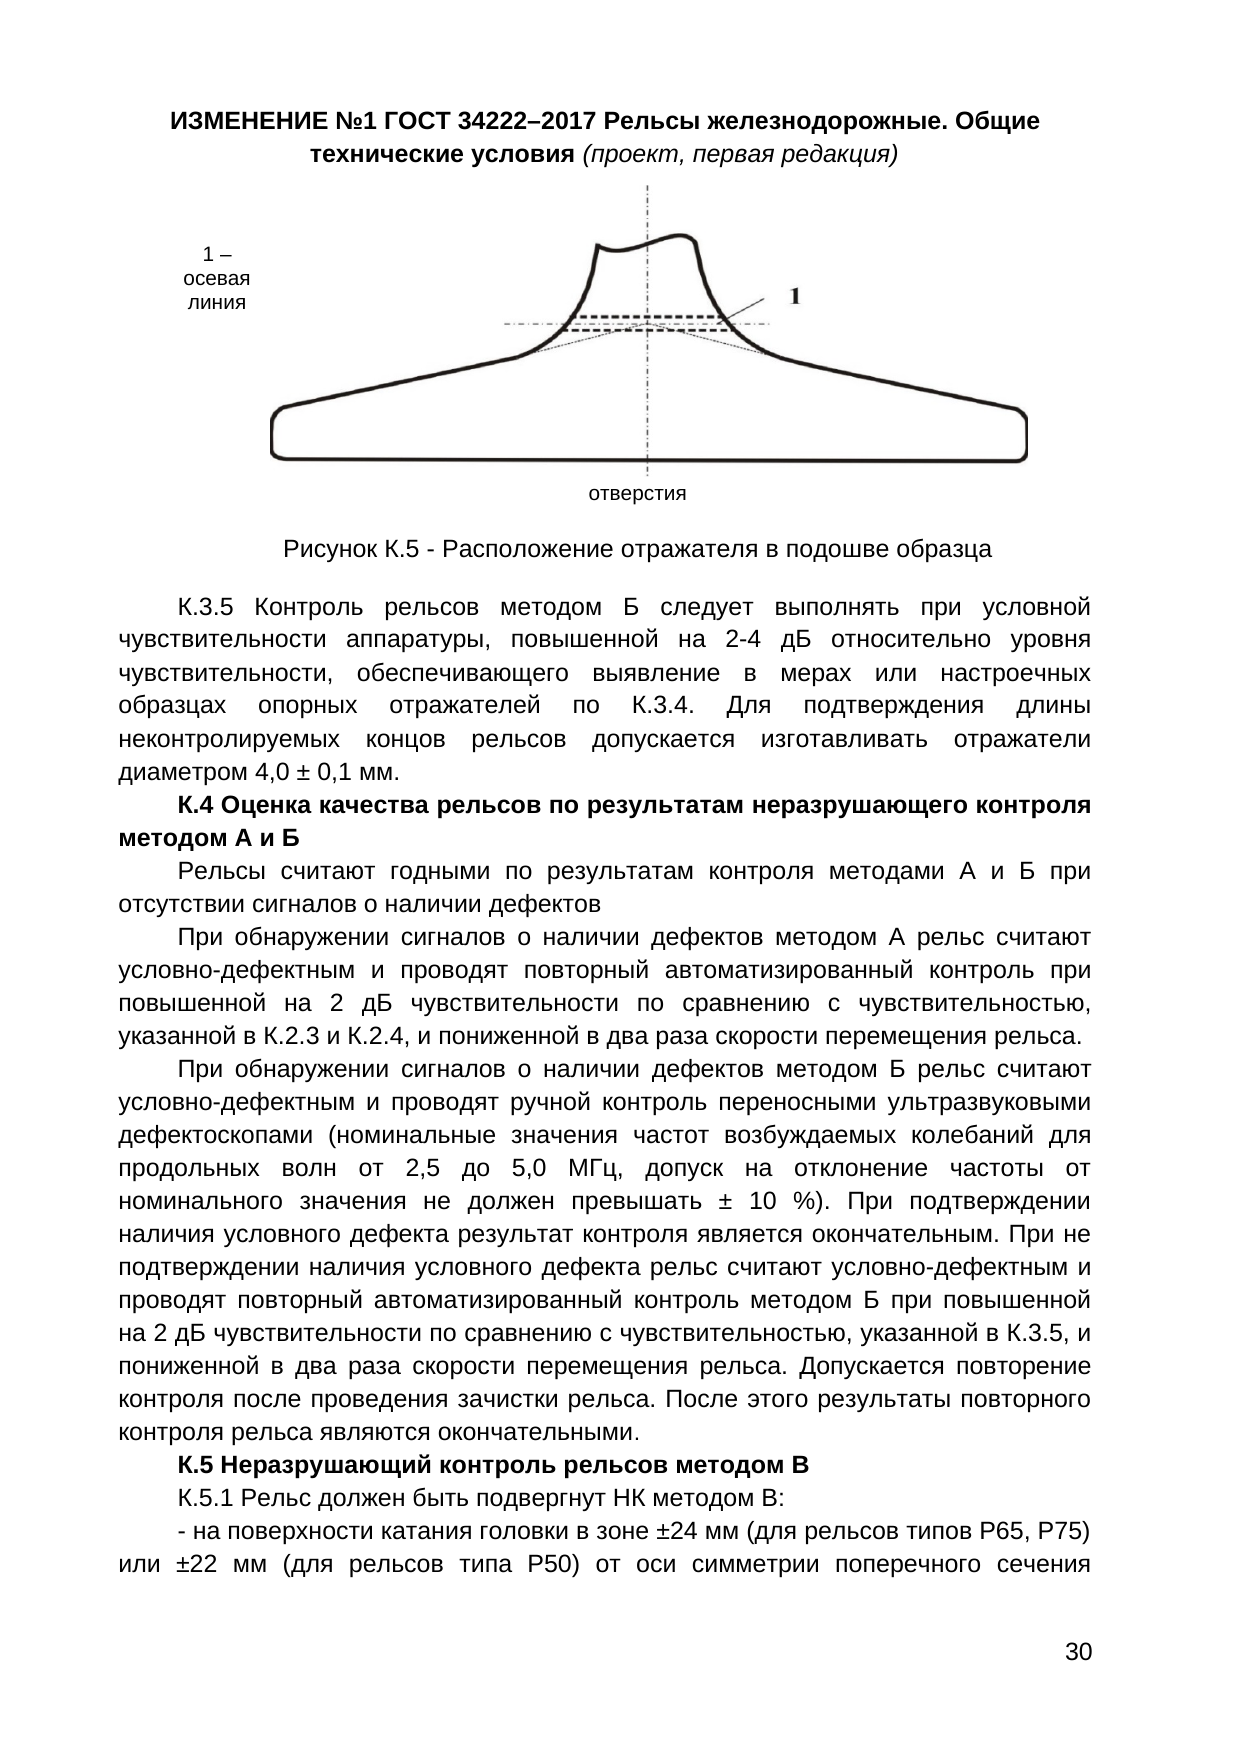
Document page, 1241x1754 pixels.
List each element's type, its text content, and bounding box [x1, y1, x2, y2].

text К.5.1 Рельс должен быть подвергнут НК методом В: [118, 1483, 1092, 1512]
text Рельсы считают годными по результатам контроля методами А и Б при отсутствии сигналов о наличии дефектов [118, 856, 1092, 917]
text К.3.5 Контроль рельсов методом Б следует выполнять при условной чувствительности аппаратуры, повышенной на 2-4 дБ относительно уровня чувствительности, обеспечивающего выявление в мерах или настроечных образцах опорных отражателей по К.3.4. Для подтверждения длины неконтролируемых концов рельсов допускается изготавливать отражатели диаметром 4,0 ± 0,1 мм. [118, 591, 1092, 785]
text При обнаружении сигналов о наличии дефектов методом А рельс считают условно-дефектным и проводят повторный автоматизированный контроль при повышенной на 2 дБ чувствительности по сравнению с чувствительностью, указанной в К.2.3 и К.2.4, и пониженной в два раза скорости перемещения рельса. [118, 922, 1092, 1049]
picture [268, 185, 1027, 477]
text К.4 Оценка качества рельсов по результатам неразрушающего контроля методом А и Б [118, 789, 1092, 851]
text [118, 1516, 1092, 1578]
text При обнаружении сигналов о наличии дефектов методом Б рельс считают условно-дефектным и проводят ручной контроль переносными ультразвуковыми дефектоскопами (номинальные значения частот возбуждаемых колебаний для продольных волн от 2,5 до 5,0 МГц, допуск на отклонение частоты от номинального значения не должен превышать ± 10 %). При подтверждении наличия условного дефекта результат контроля является окончательным. При не подтверждении наличия условного дефекта рельс считают условно-дефектным и проводят повторный автоматизированный контроль методом Б при повышенной на 2 дБ чувствительности по сравнению с чувствительностью, указанной в К.3.5, и пониженной в два раза скорости перемещения рельса. Допускается повторение контроля после проведения зачистки рельса. После этого результаты повторного контроля рельса являются окончательными. [118, 1054, 1092, 1446]
text К.5 Неразрушающий контроль рельсов методом В [118, 1450, 1092, 1479]
text Рисунок К.5 - Расположение отражателя в подошве образца [182, 534, 1092, 563]
